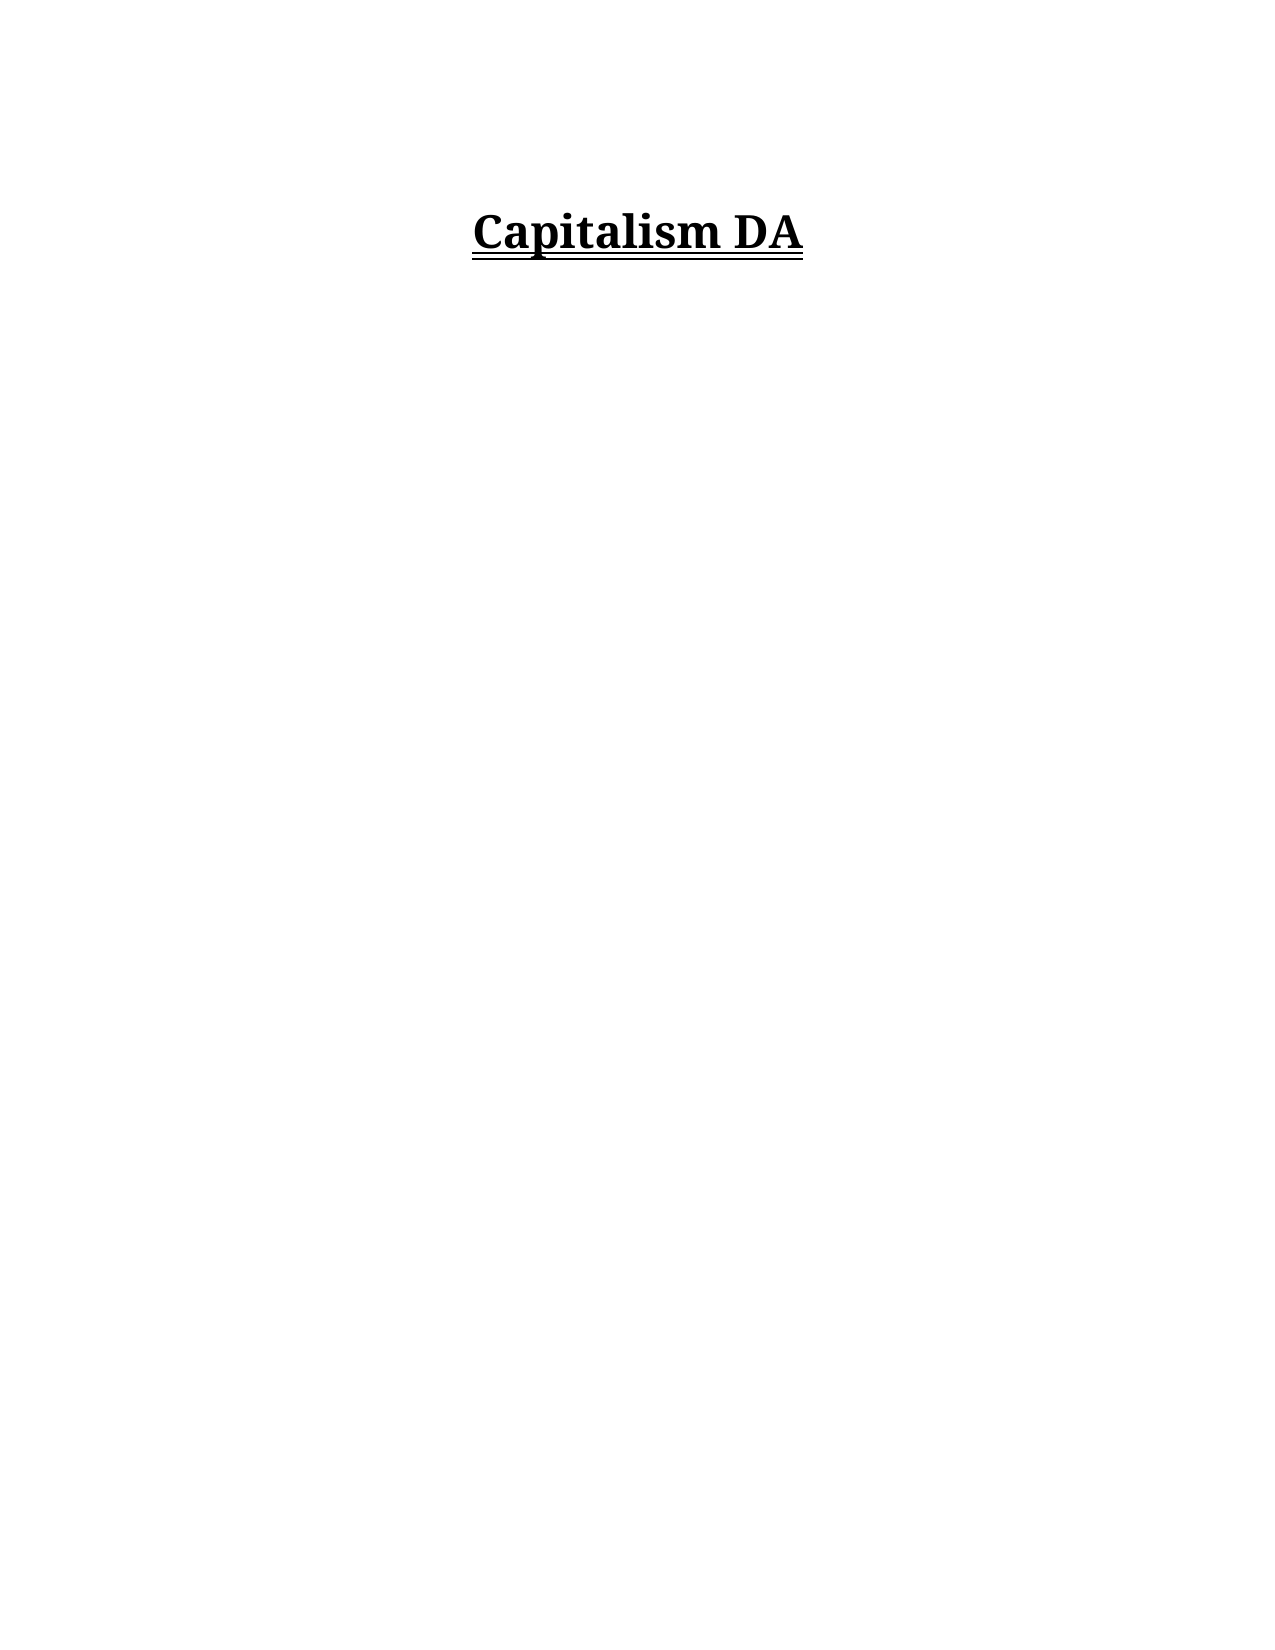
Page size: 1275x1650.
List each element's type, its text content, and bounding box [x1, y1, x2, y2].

subtitle Capitalism DA [187, 200, 1087, 262]
